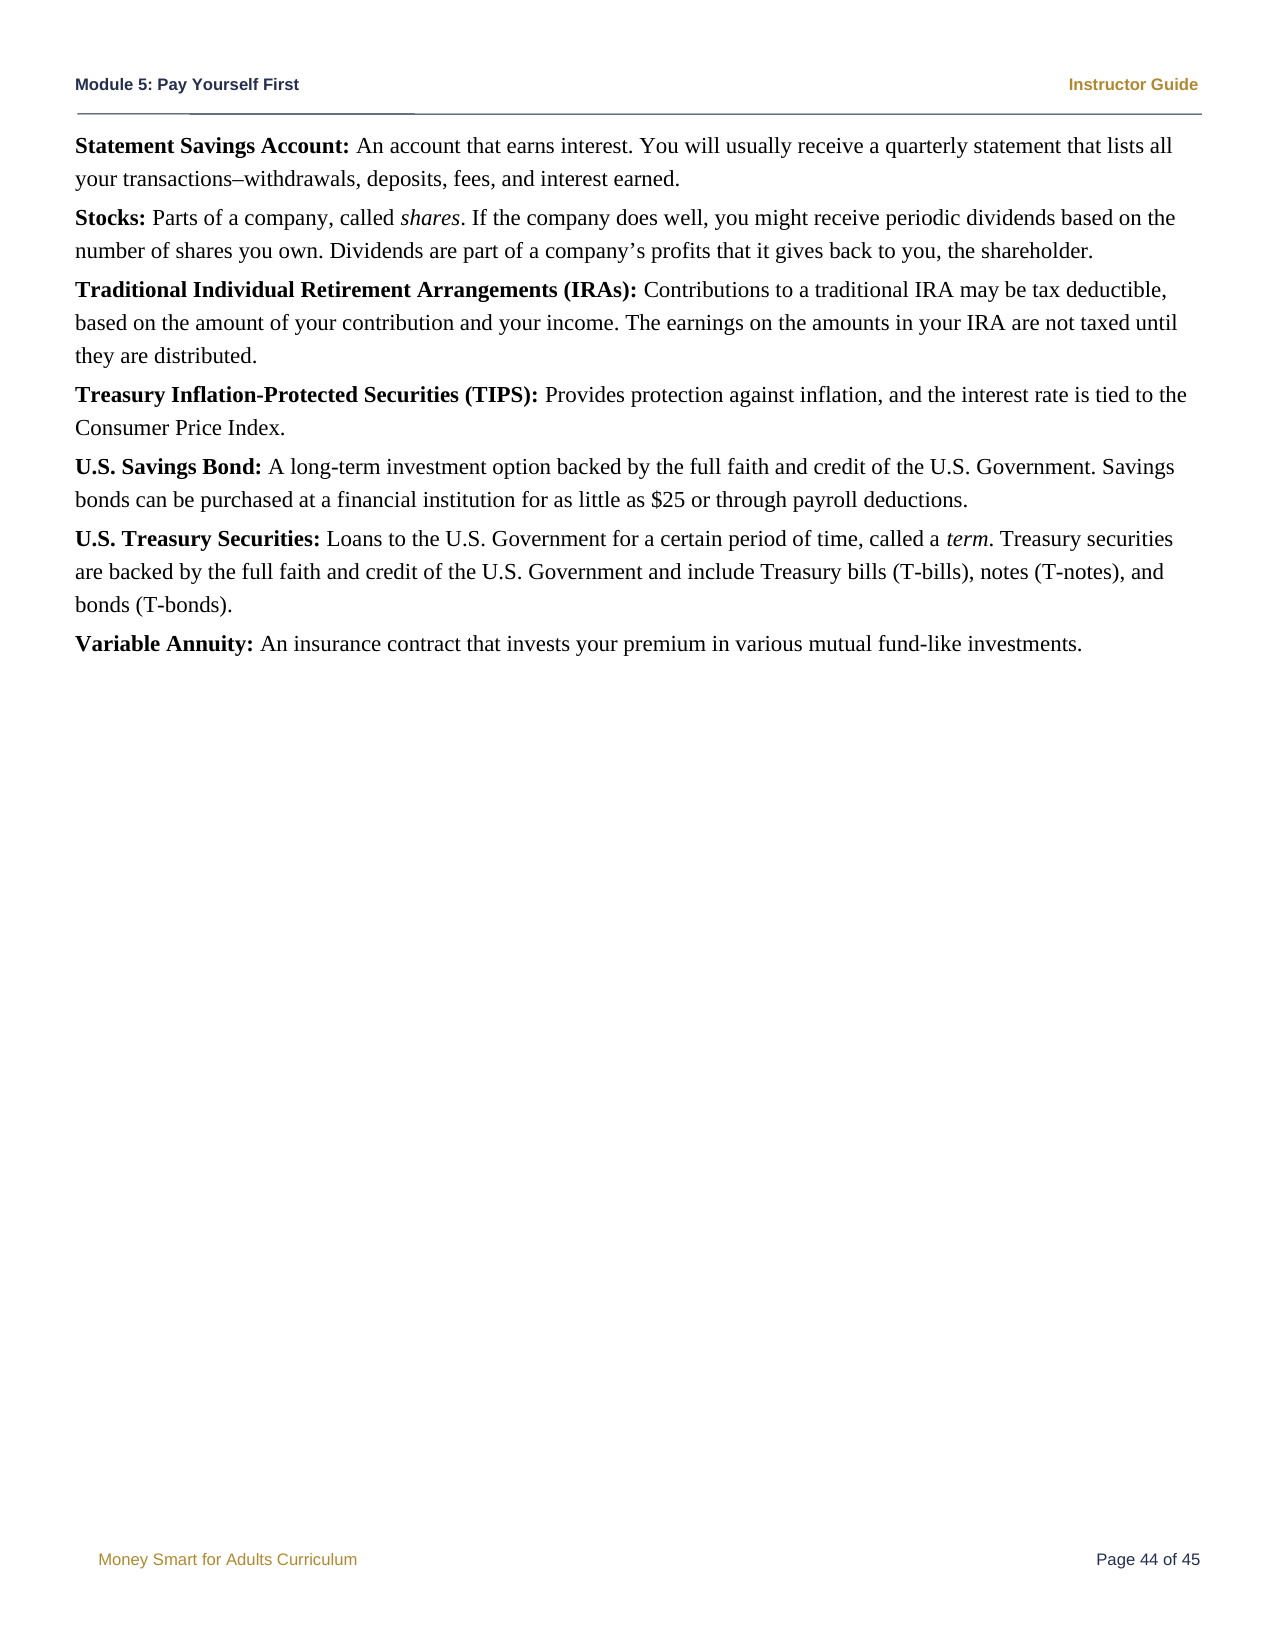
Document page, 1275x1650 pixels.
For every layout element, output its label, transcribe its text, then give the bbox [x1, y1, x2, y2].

text Treasury Inflation-Protected Securities (TIPS): Provides protection against inflation, and the interest rate is tied to the Consumer Price Index. [75, 381, 1200, 440]
text Variable Annuity: An insurance contract that invests your premium in various mutual fund-like investments. For Further Information [75, 630, 1200, 657]
text Traditional Individual Retirement Arrangements (IRAs): Contributions to a traditional IRA may be tax deductible, based on the amount of your contribution and your income. The earnings on the amounts in your IRA are not taxed until they are distributed. [75, 276, 1200, 368]
text U.S. Savings Bond: A long-term investment option backed by the full faith and credit of the U.S. Government. Savings bonds can be purchased at a financial institution for as little as $25 or through payroll deductions. [75, 453, 1200, 512]
text Stocks: Parts of a company, called shares. If the company does well, you might receive periodic dividends based on the number of shares you own. Dividends are part of a company’s profits that it gives back to you, the shareholder. [75, 204, 1200, 263]
text Statement Savings Account: An account that earns interest. You will usually receive a quarterly statement that lists all your transactions–withdrawals, deposits, fees, and interest earned. [75, 132, 1200, 191]
text U.S. Treasury Securities: Loans to the U.S. Government for a certain period of time, called a term. Treasury securities are backed by the full faith and credit of the U.S. Government and include Treasury bills (T-bills), notes (T-notes), and bonds (T-bonds). [75, 525, 1200, 617]
